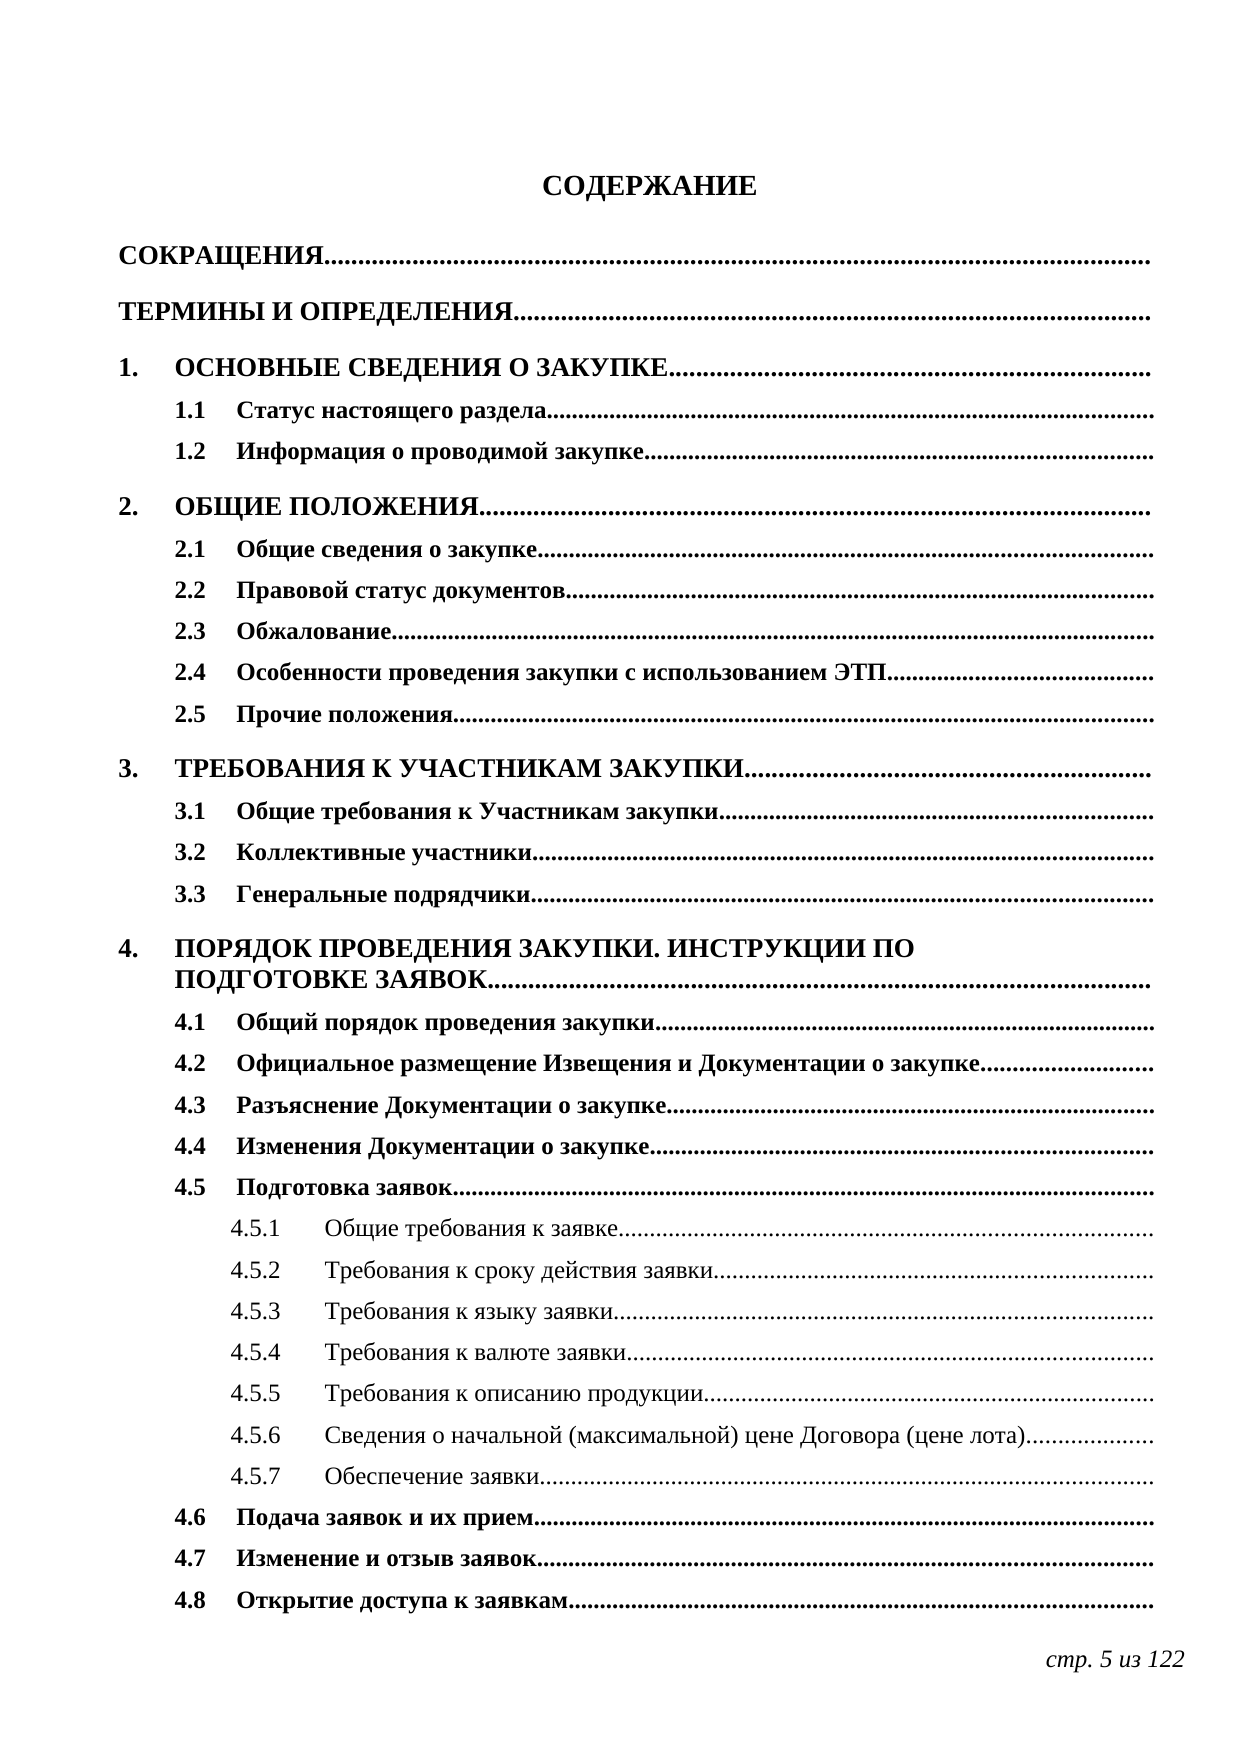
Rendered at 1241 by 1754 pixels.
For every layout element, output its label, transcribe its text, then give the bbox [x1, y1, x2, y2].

text 4. ПОРЯДОК ПРОВЕДЕНИЯ ЗАКУПКИ. ИНСТРУКЦИИ ПО ПОДГОТОВКЕ ЗАЯВОК 28 [118, 932, 1063, 995]
text 4.5.5 Требования к описанию продукции 32 [230, 1378, 1063, 1407]
text 4.3 Разъяснение Документации о закупке 29 [174, 1090, 1093, 1118]
text 4.2 Официальное размещение Извещения и Документации о закупке 28 [174, 1048, 1093, 1077]
text 4.1 Общий порядок проведения закупки 28 [174, 1007, 1093, 1036]
text 4.5.7 Обеспечение заявки 33 [230, 1461, 1063, 1490]
text ТЕРМИНЫ И ОПРЕДЕЛЕНИЯ 12 [118, 295, 1063, 326]
text 3. ТРЕБОВАНИЯ К УЧАСТНИКАМ ЗАКУПКИ 24 [118, 752, 1063, 784]
text СОДЕРЖАНИЕ [118, 168, 1181, 202]
text СОКРАЩЕНИЯ 10 [118, 239, 1063, 270]
text 4.5.1 Общие требования к заявке 30 [230, 1213, 1063, 1242]
text 3.1 Общие требования к Участникам закупки 24 [174, 796, 1093, 825]
text 3.2 Коллективные участники 24 [174, 837, 1093, 866]
text 4.5.3 Требования к языку заявки 32 [230, 1296, 1063, 1325]
text 4.7 Изменение и отзыв заявок 37 [174, 1543, 1093, 1572]
text 4.5.2 Требования к сроку действия заявки 31 [230, 1255, 1063, 1283]
text 4.5.4 Требования к валюте заявки 32 [230, 1337, 1063, 1366]
text 2.4 Особенности проведения закупки с использованием ЭТП 22 [174, 657, 1093, 686]
text 3.3 Генеральные подрядчики 26 [174, 879, 1093, 907]
text 4.6 Подача заявок и их прием 36 [174, 1502, 1093, 1531]
text 2. ОБЩИЕ ПОЛОЖЕНИЯ 20 [118, 490, 1063, 521]
text 2.1 Общие сведения о закупке 20 [174, 534, 1093, 562]
text 1.1 Статус настоящего раздела 14 [174, 395, 1093, 424]
text 2.3 Обжалование 21 [174, 616, 1093, 645]
text 2.2 Правовой статус документов 20 [174, 575, 1093, 604]
text 4.4 Изменения Документации о закупке 29 [174, 1131, 1093, 1160]
text 2.5 Прочие положения 22 [174, 699, 1093, 727]
text 1.2 Информация о проводимой закупке 14 [174, 436, 1093, 465]
text 4.5.6 Сведения о начальной (максимальной) цене Договора (цене лота) 33 [230, 1420, 1063, 1448]
text 4.5 Подготовка заявок 30 [174, 1172, 1093, 1201]
text 4.8 Открытие доступа к заявкам 37 [174, 1585, 1093, 1613]
text 1. ОСНОВНЫЕ СВЕДЕНИЯ О ЗАКУПКЕ 14 [118, 351, 1063, 383]
